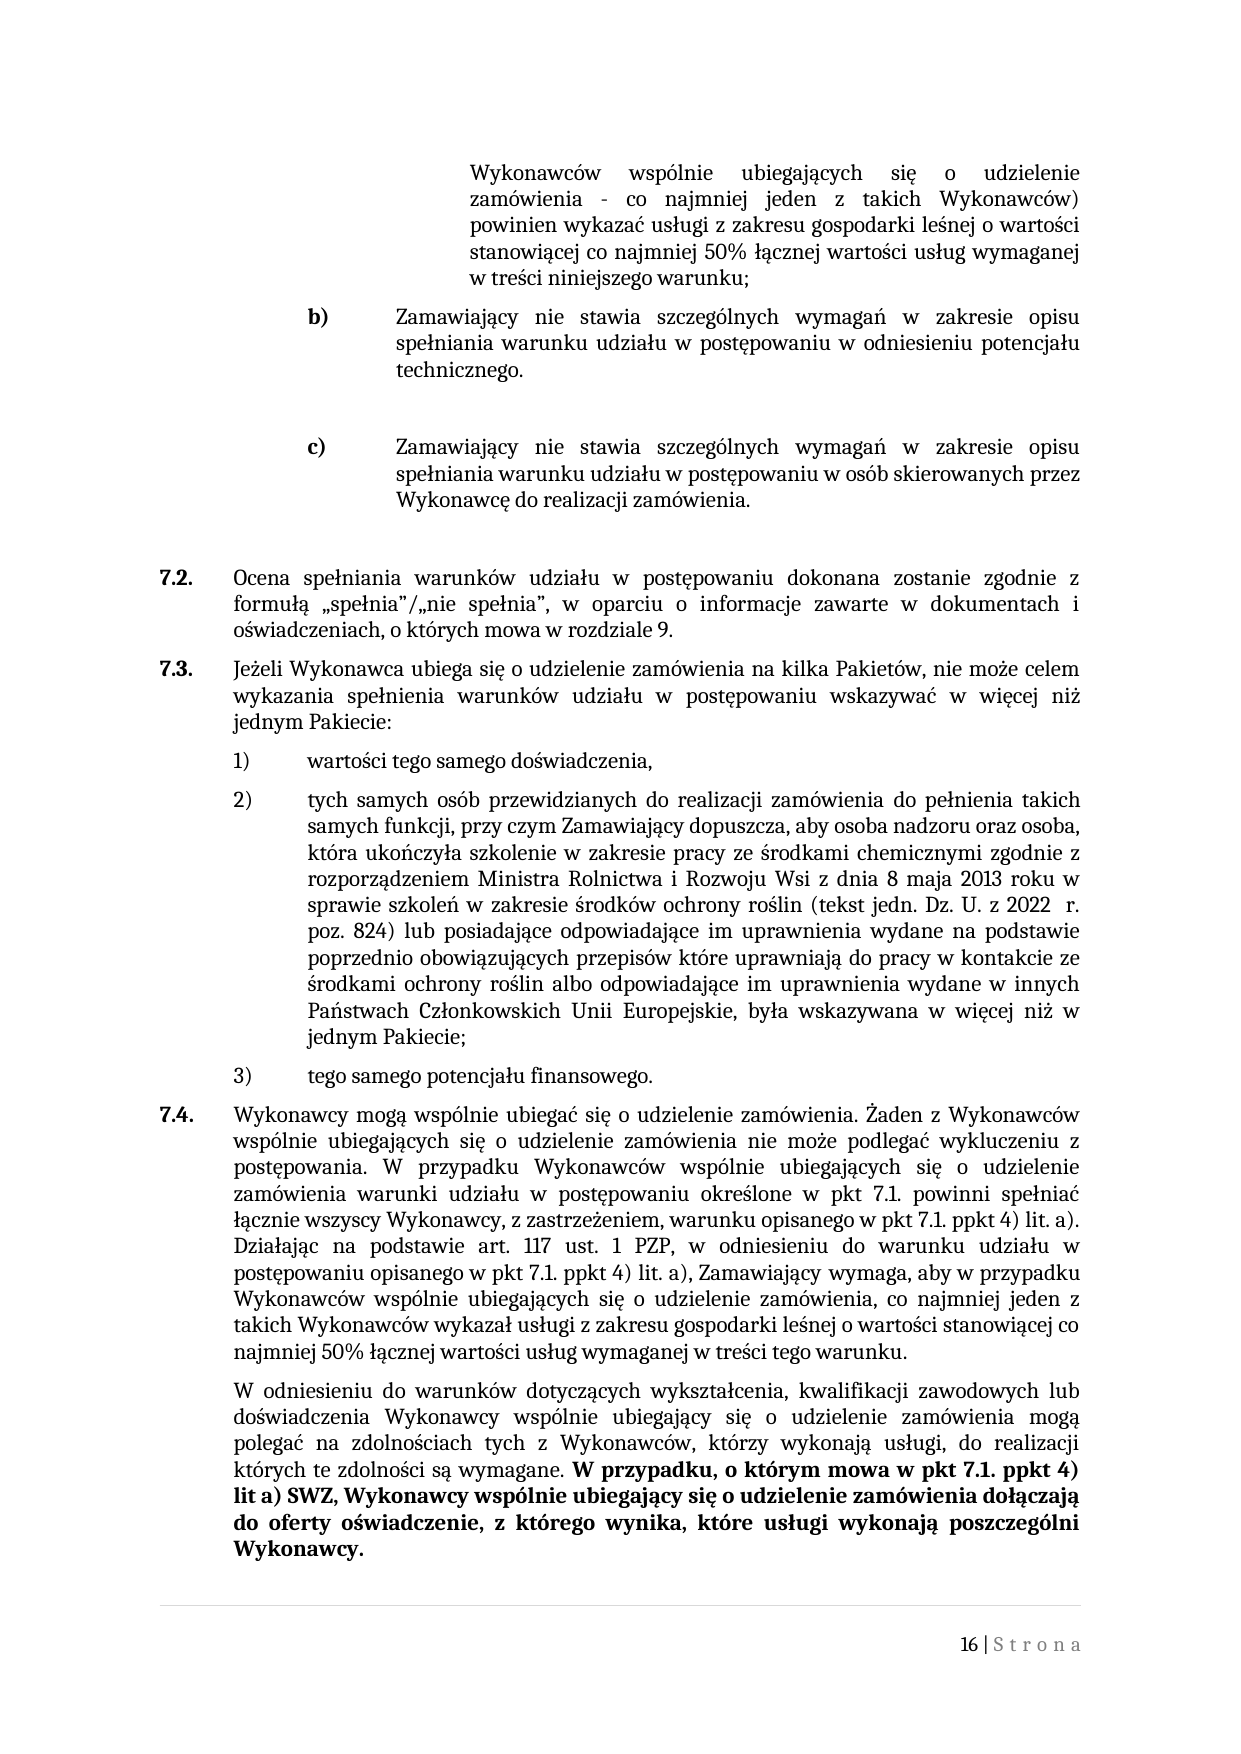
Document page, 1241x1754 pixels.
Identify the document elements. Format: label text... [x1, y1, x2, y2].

text c) Zamawiający nie stawia szczególnych wymagań w zakresie opisu spełniania warunku udziału w postępowaniu w osób skierowanych przez Wykonawcę do realizacji zamówienia. [307, 434, 1081, 513]
text 7.2. Ocena spełniania warunków udziału w postępowaniu dokonana zostanie zgodnie z formułą „spełnia”/„nie spełnia”, w oparciu o informacje zawarte w dokumentach i oświadczeniach, o których mowa w rozdziale 9. [159, 564, 1081, 644]
text 1) wartości tego samego doświadczenia, [233, 748, 1081, 774]
text b) Zamawiający nie stawia szczególnych wymagań w zakresie opisu spełniania warunku udziału w postępowaniu w odniesieniu potencjału technicznego. [307, 304, 1081, 383]
text W odniesieniu do warunków dotyczących wykształcenia, kwalifikacji zawodowych lub doświadczenia Wykonawcy wspólnie ubiegający się o udzielenie zamówienia mogą polegać na zdolnościach tych z Wykonawców, którzy wykonają usługi, do realizacji których te zdolności są wymagane. W przypadku, o którym mowa w pkt 7.1. ppkt 4) lit a) SWZ, Wykonawcy wspólnie ubiegający się o udzielenie zamówienia dołączają do oferty oświadczenie, z którego wynika, które usługi wykonają poszczególni Wykonawcy. [233, 1377, 1081, 1562]
text 7.4. Wykonawcy mogą wspólnie ubiegać się o udzielenie zamówienia. Żaden z Wykonawców wspólnie ubiegających się o udzielenie zamówienia nie może podlegać wykluczeniu z postępowania. W przypadku Wykonawców wspólnie ubiegających się o udzielenie zamówienia warunki udziału w postępowaniu określone w pkt 7.1. powinni spełniać łącznie wszyscy Wykonawcy, z zastrzeżeniem, warunku opisanego w pkt 7.1. ppkt 4) lit. a). Działając na podstawie art. 117 ust. 1 PZP, w odniesieniu do warunku udziału w postępowaniu opisanego w pkt 7.1. ppkt 4) lit. a), Zamawiający wymaga, aby w przypadku Wykonawców wspólnie ubiegających się o udzielenie zamówienia, co najmniej jeden z takich Wykonawców wykazał usługi z zakresu gospodarki leśnej o wartości stanowiącej co najmniej 50% łącznej wartości usług wymaganej w treści tego warunku. [159, 1101, 1081, 1365]
text 2) tych samych osób przewidzianych do realizacji zamówienia do pełnienia takich samych funkcji, przy czym Zamawiający dopuszcza, aby osoba nadzoru oraz osoba, która ukończyła szkolenie w zakresie pracy ze środkami chemicznymi zgodnie z rozporządzeniem Ministra Rolnictwa i Rozwoju Wsi z dnia 8 maja 2013 roku w sprawie szkoleń w zakresie środków ochrony roślin (tekst jedn. Dz. U. z 2022 r. poz. 824) lub posiadające odpowiadające im uprawnienia wydane na podstawie poprzednio obowiązujących przepisów które uprawniają do pracy w kontakcie ze środkami ochrony roślin albo odpowiadające im uprawnienia wydane w innych Państwach Członkowskich Unii Europejskie, była wskazywana w więcej niż w jednym Pakiecie; [233, 787, 1081, 1050]
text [469, 159, 1081, 291]
text 3) tego samego potencjału finansowego. [233, 1063, 1081, 1089]
text 7.3. Jeżeli Wykonawca ubiega się o udzielenie zamówienia na kilka Pakietów, nie może celem wykazania spełnienia warunków udziału w postępowaniu wskazywać w więcej niż jednym Pakiecie: [159, 656, 1081, 735]
